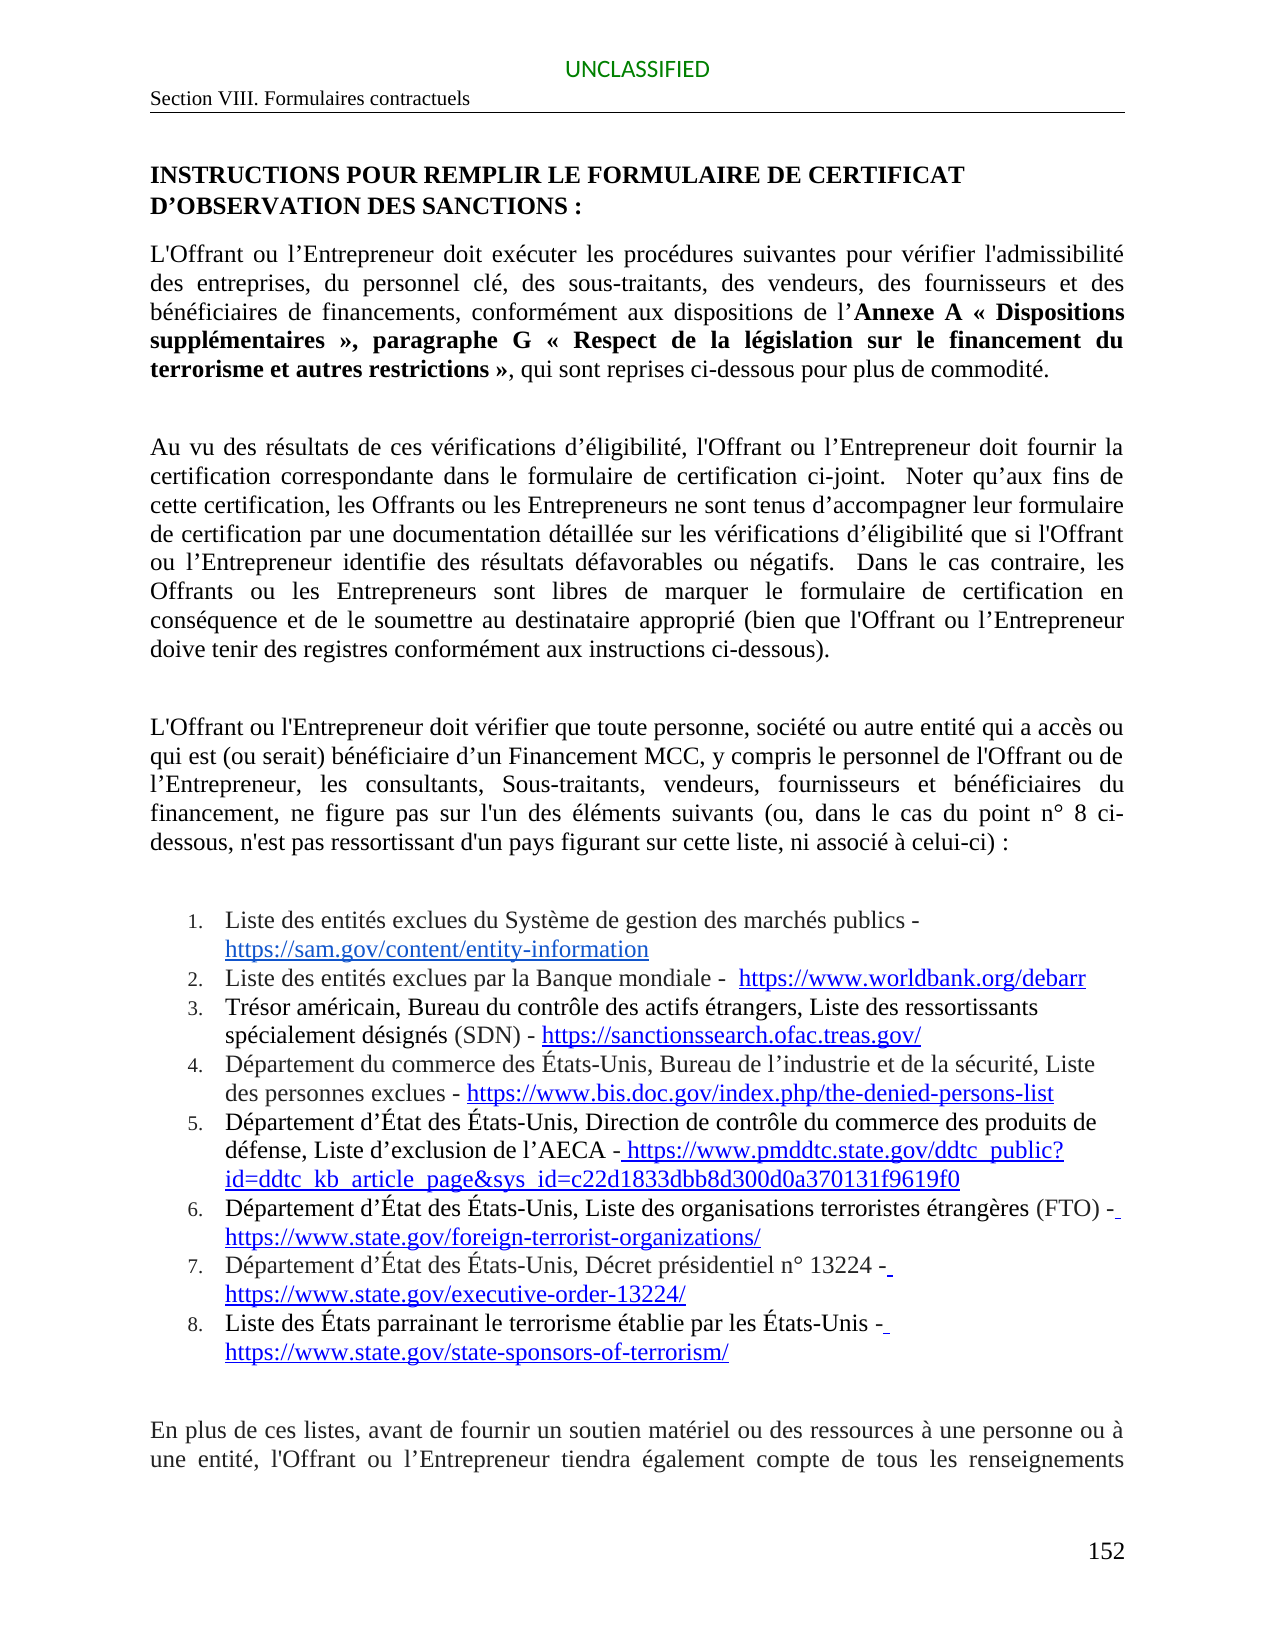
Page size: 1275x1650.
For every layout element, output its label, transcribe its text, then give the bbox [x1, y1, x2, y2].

list Département d’État des États-Unis, Direction de contrôle du commerce des produits de défense, Liste d’exclusion de l’AECA - https://www.pmddtc.state.gov/ddtc_public?id=ddtc_kb_article_page&sys_id=c22d1833dbb8d300d0a370131f9619f0 [187, 1107, 1125, 1193]
list Département du commerce des États-Unis, Bureau de l’industrie et de la sécurité, Liste des personnes exclues - https://www.bis.doc.gov/index.php/the-denied-persons-list [187, 1049, 1125, 1107]
list Département d’État des États-Unis, Liste des organisations terroristes étrangères (FTO) - https://www.state.gov/foreign-terrorist-organizations/ [187, 1193, 1125, 1250]
text L'Offrant ou l'Entrepreneur doit vérifier que toute personne, société ou autre entité qui a accès ou qui est (ou serait) bénéficiaire d’un Financement MCC, y compris le personnel de l'Offrant ou de l’Entrepreneur, les consultants, Sous-traitants, vendeurs, fournisseurs et bénéficiaires du financement, ne figure pas sur l'un des éléments suivants (ou, dans le cas du point n° 8 ci-dessous, n'est pas ressortissant d'un pays figurant sur cette liste, ni associé à celui-ci) : [150, 712, 1125, 856]
list Liste des entités exclues par la Banque mondiale - https://www.worldbank.org/debarr [187, 963, 1125, 992]
text L'Offrant ou l’Entrepreneur doit exécuter les procédures suivantes pour vérifier l'admissibilité des entreprises, du personnel clé, des sous-traitants, des vendeurs, des fournisseurs et des bénéficiaires de financements, conformément aux dispositions de l’Annexe A « Dispositions supplémentaires », paragraphe G « Respect de la législation sur le financement du terrorisme et autres restrictions », qui sont reprises ci-dessous pour plus de commodité. [150, 239, 1125, 383]
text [150, 1415, 1125, 1472]
text INSTRUCTIONS POUR REMPLIR LE FORMULAIRE DE CERTIFICAT D’OBSERVATION DES SANCTIONS : [150, 160, 1125, 220]
list Liste des entités exclues du Système de gestion des marchés publics - https://sam.gov/content/entity-information [187, 905, 1125, 963]
list Liste des États parrainant le terrorisme établie par les États-Unis - https://www.state.gov/state-sponsors-of-terrorism/ [187, 1308, 1125, 1365]
list Département d’État des États-Unis, Décret présidentiel n° 13224 - https://www.state.gov/executive-order-13224/ [187, 1250, 1125, 1308]
text Au vu des résultats de ces vérifications d’éligibilité, l'Offrant ou l’Entrepreneur doit fournir la certification correspondante dans le formulaire de certification ci-joint. Noter qu’aux fins de cette certification, les Offrants ou les Entrepreneurs ne sont tenus d’accompagner leur formulaire de certification par une documentation détaillée sur les vérifications d’éligibilité que si l'Offrant ou l’Entrepreneur identifie des résultats défavorables ou négatifs. Dans le cas contraire, les Offrants ou les Entrepreneurs sont libres de marquer le formulaire de certification en conséquence et de le soumettre au destinataire approprié (bien que l'Offrant ou l’Entrepreneur doive tenir des registres conformément aux instructions ci-dessous). [150, 432, 1125, 662]
list Trésor américain, Bureau du contrôle des actifs étrangers, Liste des ressortissants spécialement désignés (SDN) - https://sanctionssearch.ofac.treas.gov/ [187, 992, 1125, 1049]
